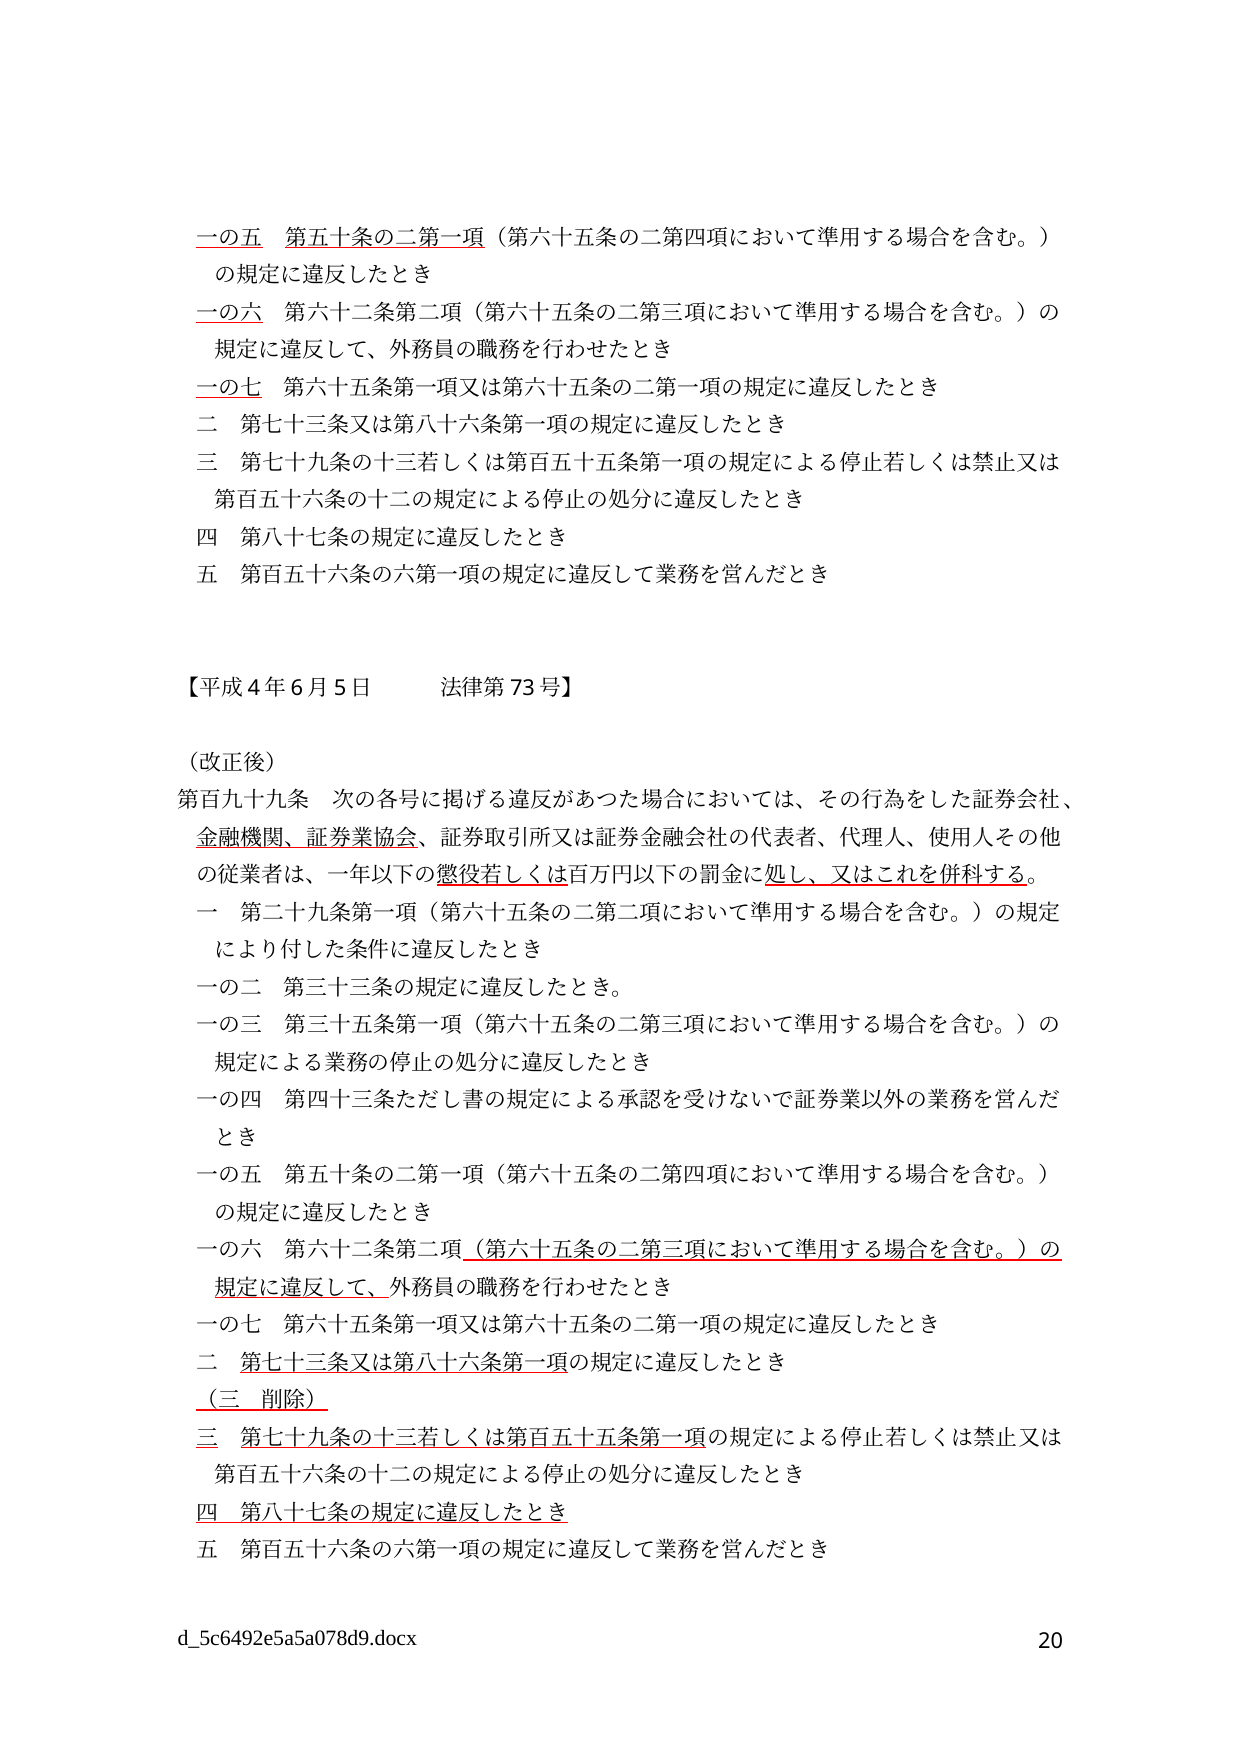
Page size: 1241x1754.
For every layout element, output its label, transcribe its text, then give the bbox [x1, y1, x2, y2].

text 一の五 第五十条の二第一項（第六十五条の二第四項において準用する場合を含む。）の規定に違反したとき [196, 217, 1063, 292]
text 五 第百五十六条の六第一項の規定に違反して業務を営んだとき [196, 554, 1063, 592]
text 二 第七十三条又は第八十六条第一項の規定に違反したとき [196, 404, 1063, 442]
text 三 第七十九条の十三若しくは第百五十五条第一項の規定による停止若しくは禁止又は第百五十六条の十二の規定による停止の処分に違反したとき [196, 442, 1063, 517]
text 一の四 第四十三条ただし書の規定による承認を受けないで証券業以外の業務を営んだとき [196, 1079, 1063, 1154]
text 【平成4年6月5日 法律第73号】 [177, 667, 1063, 704]
text 二 第七十三条又は第八十六条第一項の規定に違反したとき [196, 1342, 1063, 1379]
text 一の三 第三十五条第一項（第六十五条の二第三項において準用する場合を含む。）の規定による業務の停止の処分に違反したとき [196, 1004, 1063, 1079]
text 四 第八十七条の規定に違反したとき [196, 1492, 1063, 1529]
text 一の七 第六十五条第一項又は第六十五条の二第一項の規定に違反したとき [196, 1304, 1063, 1342]
text 一の六 第六十二条第二項（第六十五条の二第三項において準用する場合を含む。）の規定に違反して、外務員の職務を行わせたとき [196, 1229, 1063, 1304]
text 第百九十九条 次の各号に掲げる違反があつた場合においては、その行為をした証券会社、金融機関、証券業協会、証券取引所又は証券金融会社の代表者、代理人、使用人その他の従業者は、一年以下の懲役若しくは百万円以下の罰金に処し、又はこれを併科する。 [177, 779, 1063, 892]
text 五 第百五十六条の六第一項の規定に違反して業務を営んだとき [196, 1529, 1063, 1567]
text （改正後） [177, 742, 1063, 779]
text 一の六 第六十二条第二項（第六十五条の二第三項において準用する場合を含む。）の規定に違反して、外務員の職務を行わせたとき [196, 292, 1063, 367]
text 一 第二十九条第一項（第六十五条の二第二項において準用する場合を含む。）の規定により付した条件に違反したとき [196, 892, 1063, 967]
text 一の五 第五十条の二第一項（第六十五条の二第四項において準用する場合を含む。）の規定に違反したとき [196, 1154, 1063, 1229]
text 一の七 第六十五条第一項又は第六十五条の二第一項の規定に違反したとき [196, 367, 1063, 404]
text （三 削除） [196, 1379, 1063, 1417]
text 三 第七十九条の十三若しくは第百五十五条第一項の規定による停止若しくは禁止又は第百五十六条の十二の規定による停止の処分に違反したとき [196, 1417, 1063, 1492]
text 一の二 第三十三条の規定に違反したとき。 [196, 967, 1063, 1004]
text 四 第八十七条の規定に違反したとき [196, 517, 1063, 554]
